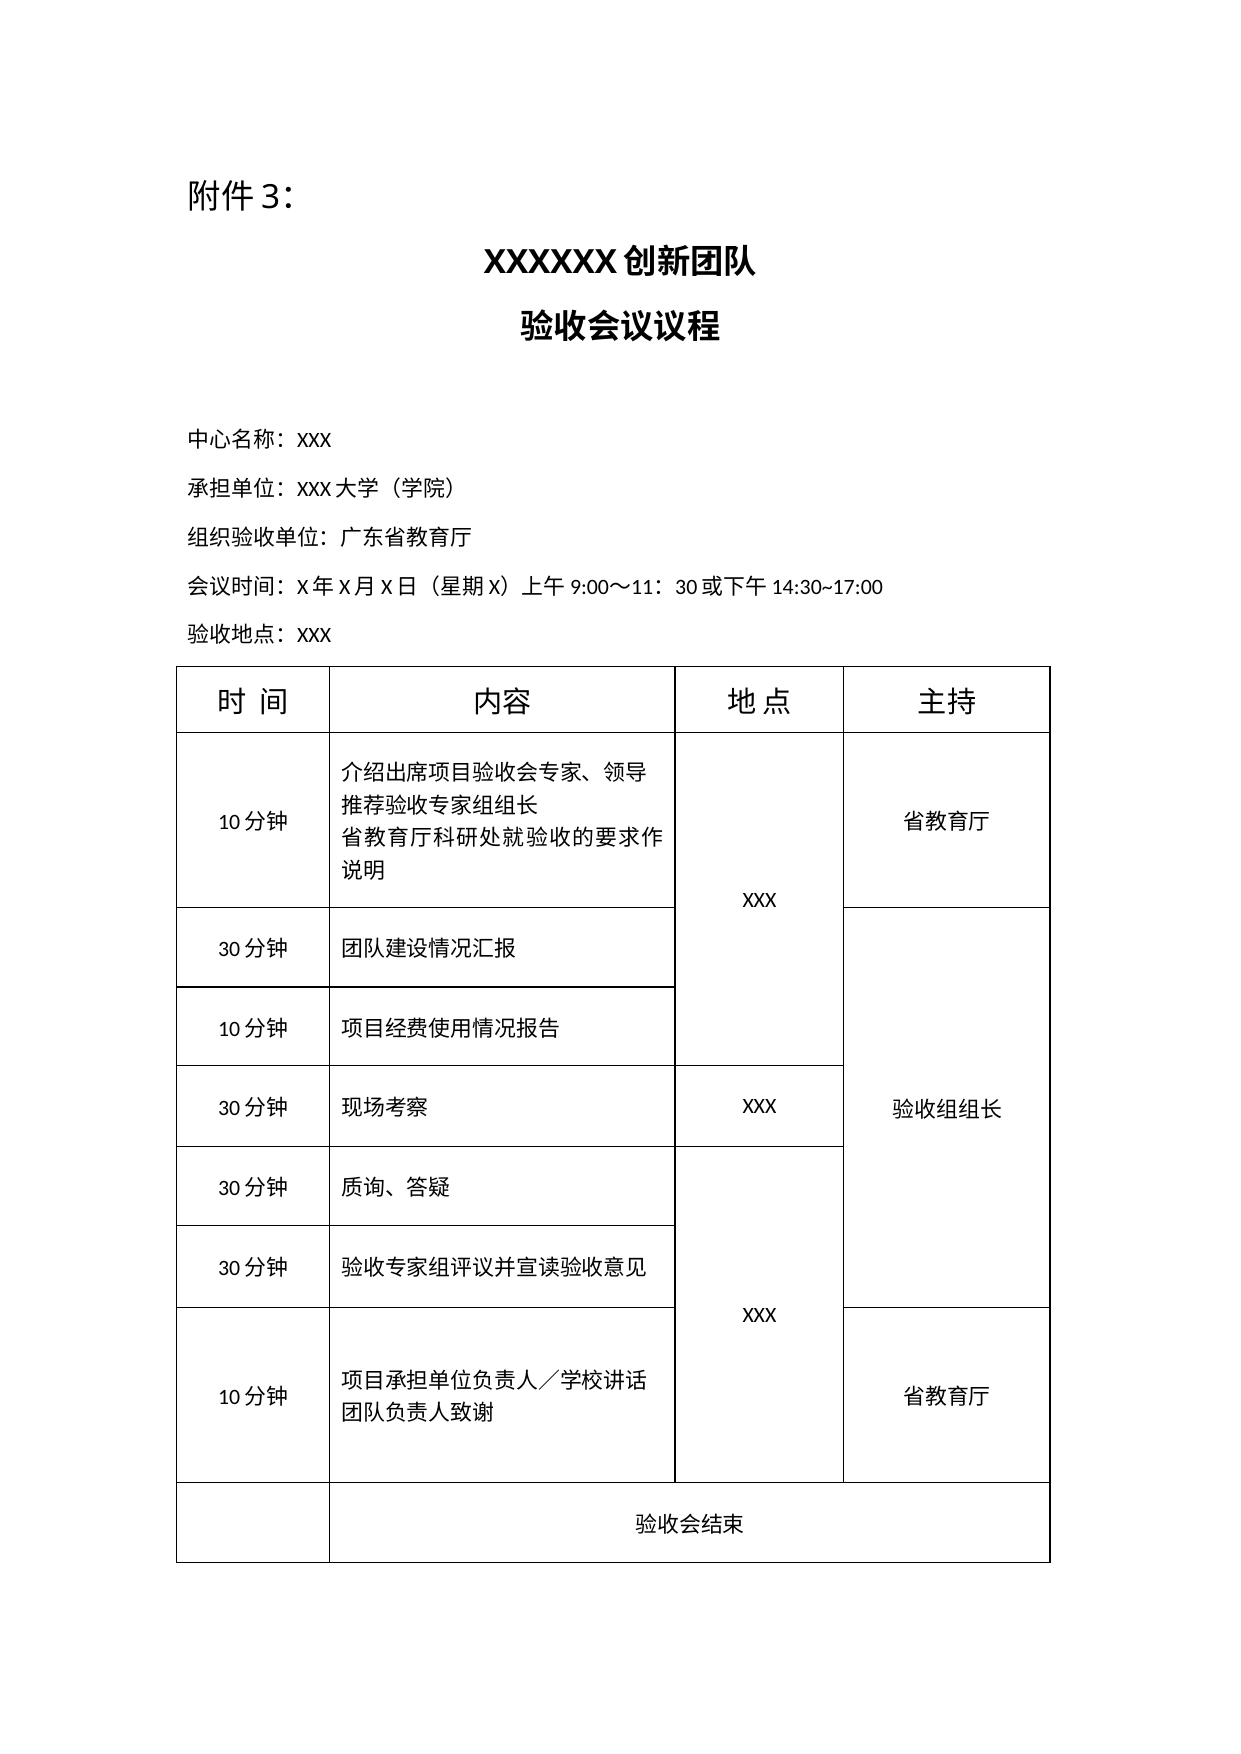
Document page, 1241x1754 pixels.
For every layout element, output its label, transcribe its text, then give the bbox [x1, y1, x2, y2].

table_header 时 间 [177, 667, 329, 732]
table_cell 验收组组长 [844, 908, 1049, 1307]
table_cell 30分钟 [177, 1147, 329, 1225]
table_cell XXX [676, 1147, 843, 1482]
table_cell 30分钟 [177, 1066, 329, 1146]
table_cell 项目承担单位负责人／学校讲话 团队负责人致谢 [330, 1308, 674, 1482]
table_cell 省教育厅 [844, 1308, 1049, 1482]
table_cell 介绍出席项目验收会专家、领导 推荐验收专家组组长 省教育厅科研处就验收的要求作说明 [330, 733, 674, 907]
table_cell 省教育厅 [844, 733, 1049, 907]
table_cell 验收会结束 [330, 1483, 1049, 1562]
table_cell [177, 1483, 329, 1562]
text 组织验收单位：广东省教育厅 [187, 519, 1053, 552]
text XXXXXX创新团队 [187, 227, 1053, 292]
table_header 地 点 [676, 667, 843, 732]
text 验收地点：XXX [187, 617, 1053, 649]
table_cell 10分钟 [177, 733, 329, 907]
table_cell 10分钟 [177, 1308, 329, 1482]
text 会议时间：X年X月X日（星期X）上午9:00～11：30或下午14:30~17:00 [187, 568, 1053, 601]
table_cell 10分钟 [177, 988, 329, 1065]
text 验收会议议程 [187, 292, 1053, 357]
table_cell XXX [676, 733, 843, 1065]
text 中心名称：XXX [187, 422, 1053, 454]
table_cell 现场考察 [330, 1066, 674, 1146]
table_cell XXX [676, 1066, 843, 1146]
table_header 主持 [844, 667, 1049, 732]
text 承担单位：XXX大学（学院） [187, 471, 1053, 503]
table_cell 质询、答疑 [330, 1147, 674, 1225]
table_cell 验收专家组评议并宣读验收意见 [330, 1226, 674, 1307]
table_header 内容 [330, 667, 674, 732]
table_cell 团队建设情况汇报 [330, 908, 674, 986]
table_cell 项目经费使用情况报告 [330, 988, 674, 1065]
text 附件3： [187, 162, 1053, 227]
table_cell 30分钟 [177, 908, 329, 986]
table_cell 30分钟 [177, 1226, 329, 1307]
